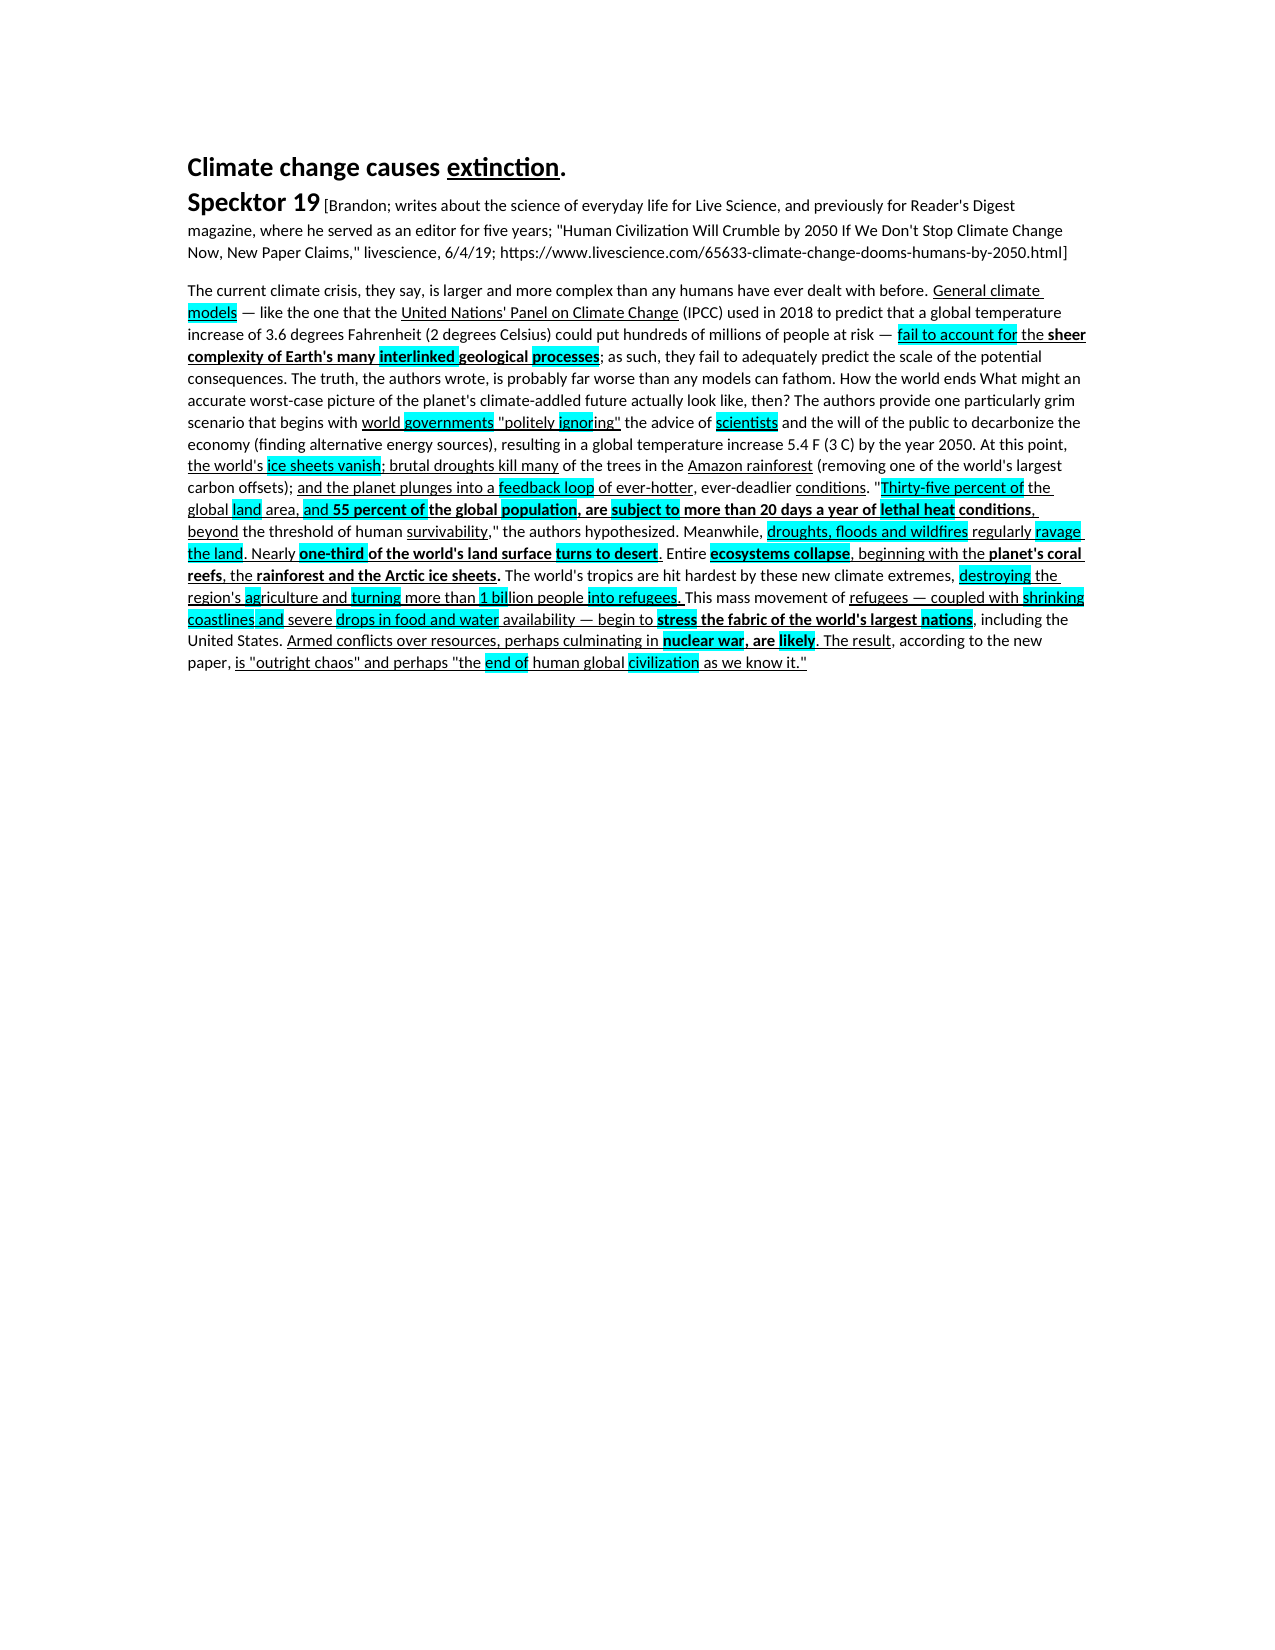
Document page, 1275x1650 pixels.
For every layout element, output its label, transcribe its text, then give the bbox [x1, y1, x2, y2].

subtitle Climate change causes extinction. [187, 150, 1087, 183]
text The current climate crisis, they say, is larger and more complex than any humans have ever dealt with before. General climate models — like the one that the United Nations' Panel on Climate Change (IPCC) used in 2018 to predict that a global temperature increase of 3.6 degrees Fahrenheit (2 degrees Celsius) could put hundreds of millions of people at risk — fail to account for the sheer complexity of Earth's many interlinked geological processes; as such, they fail to adequately predict the scale of the potential consequences. The truth, the authors wrote, is probably far worse than any models can fathom. How the world ends What might an accurate worst-case picture of the planet's climate-addled future actually look like, then? The authors provide one particularly grim scenario that begins with world governments "politely ignoring" the advice of scientists and the will of the public to decarbonize the economy (finding alternative energy sources), resulting in a global temperature increase 5.4 F (3 C) by the year 2050. At this point, the world's ice sheets vanish; brutal droughts kill many of the trees in the Amazon rainforest (removing one of the world's largest carbon offsets); and the planet plunges into a feedback loop of ever-hotter, ever-deadlier conditions. "Thirty-five percent of the global land area, and 55 percent of the global population, are subject to more than 20 days a year of lethal heat conditions, beyond the threshold of human survivability," the authors hypothesized. Meanwhile, droughts, floods and wildfires regularly ravage the land. Nearly one-third of the world's land surface turns to desert. Entire ecosystems collapse, beginning with the planet's coral reefs, the rainforest and the Arctic ice sheets. The world's tropics are hit hardest by these new climate extremes, destroying the region's agriculture and turning more than 1 billion people into refugees. This mass movement of refugees — coupled with shrinking coastlines and severe drops in food and water availability — begin to stress the fabric of the world's largest nations, including the United States. Armed conflicts over resources, perhaps culminating in nuclear war, are likely. The result, according to the new paper, is "outright chaos" and perhaps "the end of human global civilization as we know it." [187, 281, 1087, 673]
text Specktor 19 [Brandon; writes about the science of everyday life for Live Science, and previously for Reader's Digest magazine, where he served as an editor for five years; "Human Civilization Will Crumble by 2050 If We Don't Stop Climate Change Now, New Paper Claims," livescience, 6/4/19; https://www.livescience.com/65633-climate-change-dooms-humans-by-2050.html] [187, 186, 1087, 262]
